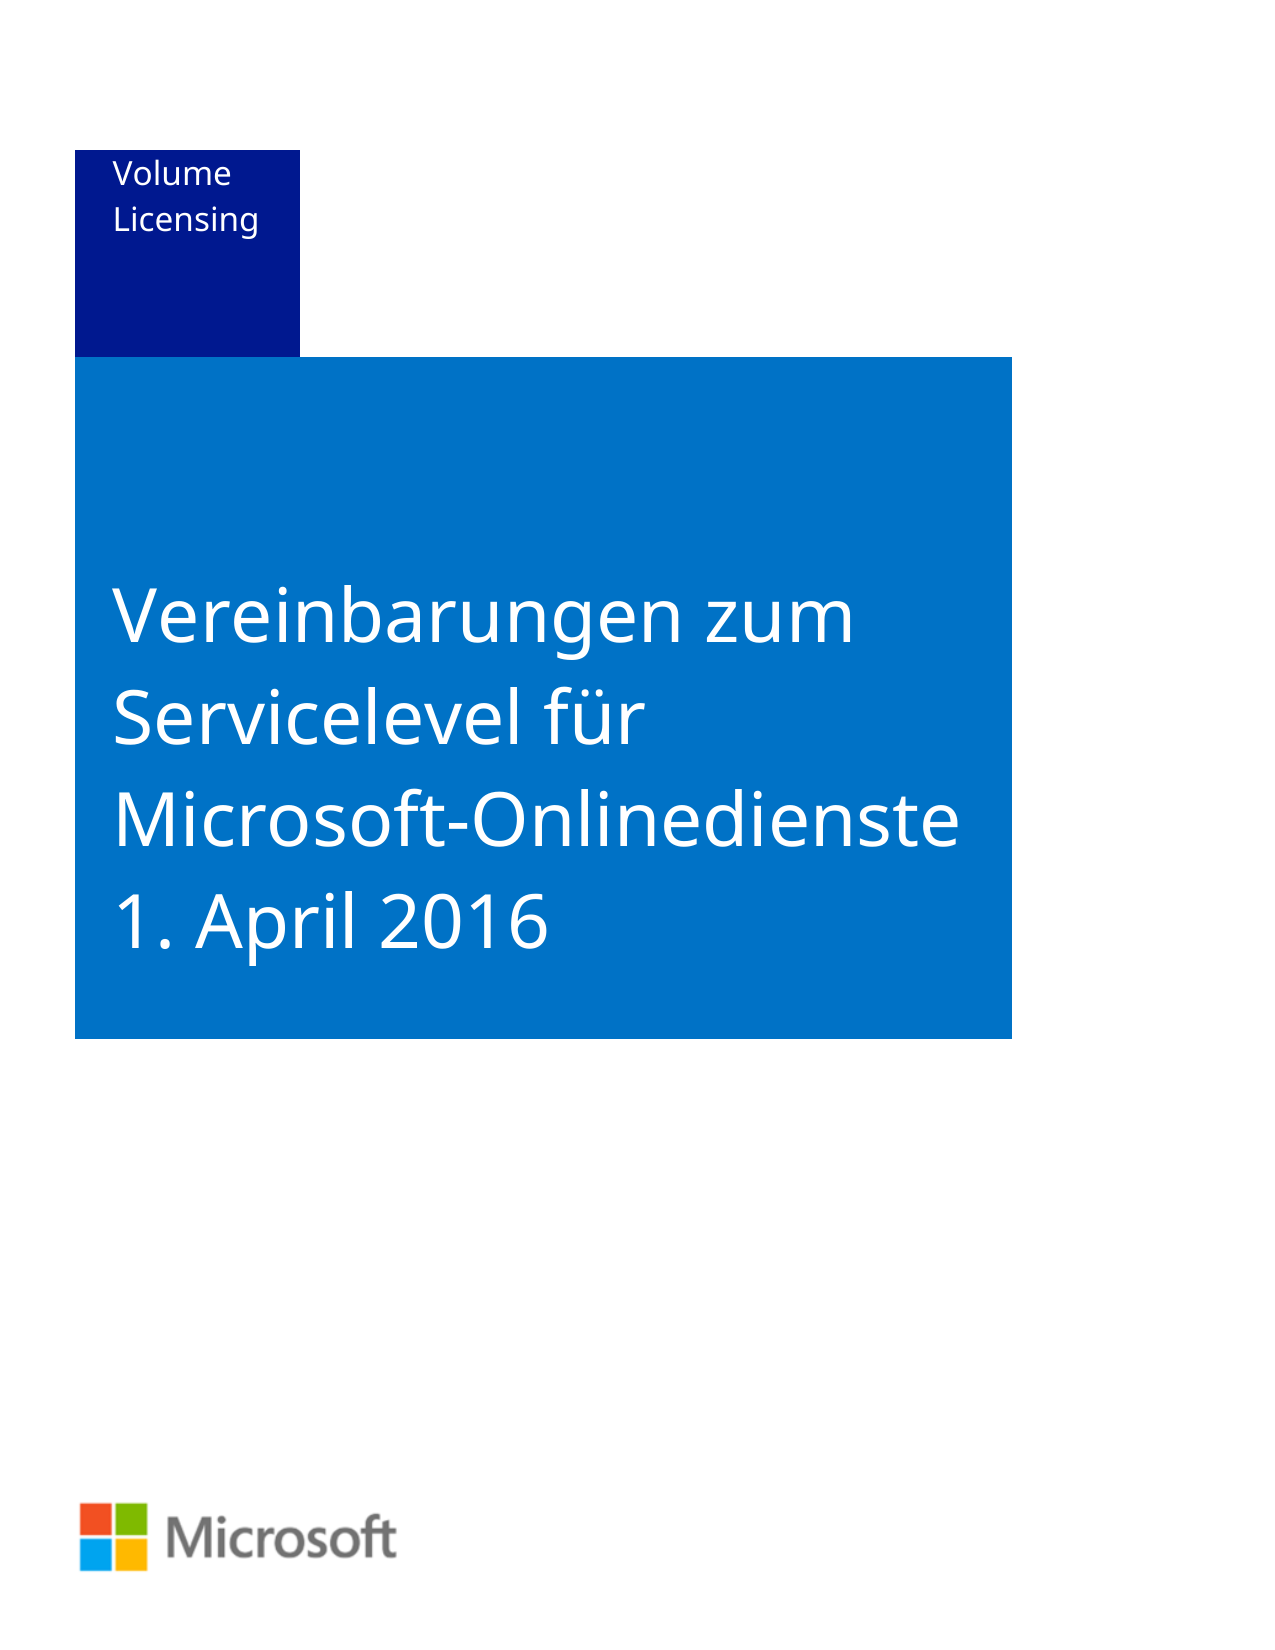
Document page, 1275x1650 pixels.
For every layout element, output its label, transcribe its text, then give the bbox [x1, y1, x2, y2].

list 1. April 2016 [75, 868, 1012, 971]
list Licensing [75, 195, 300, 241]
list Vereinbarungen zum [75, 562, 1012, 664]
list Microsoft-Onlinedienste [75, 766, 1012, 868]
list Servicelevel für [75, 664, 1012, 766]
picture [75, 1500, 403, 1575]
list Volume [75, 150, 300, 195]
